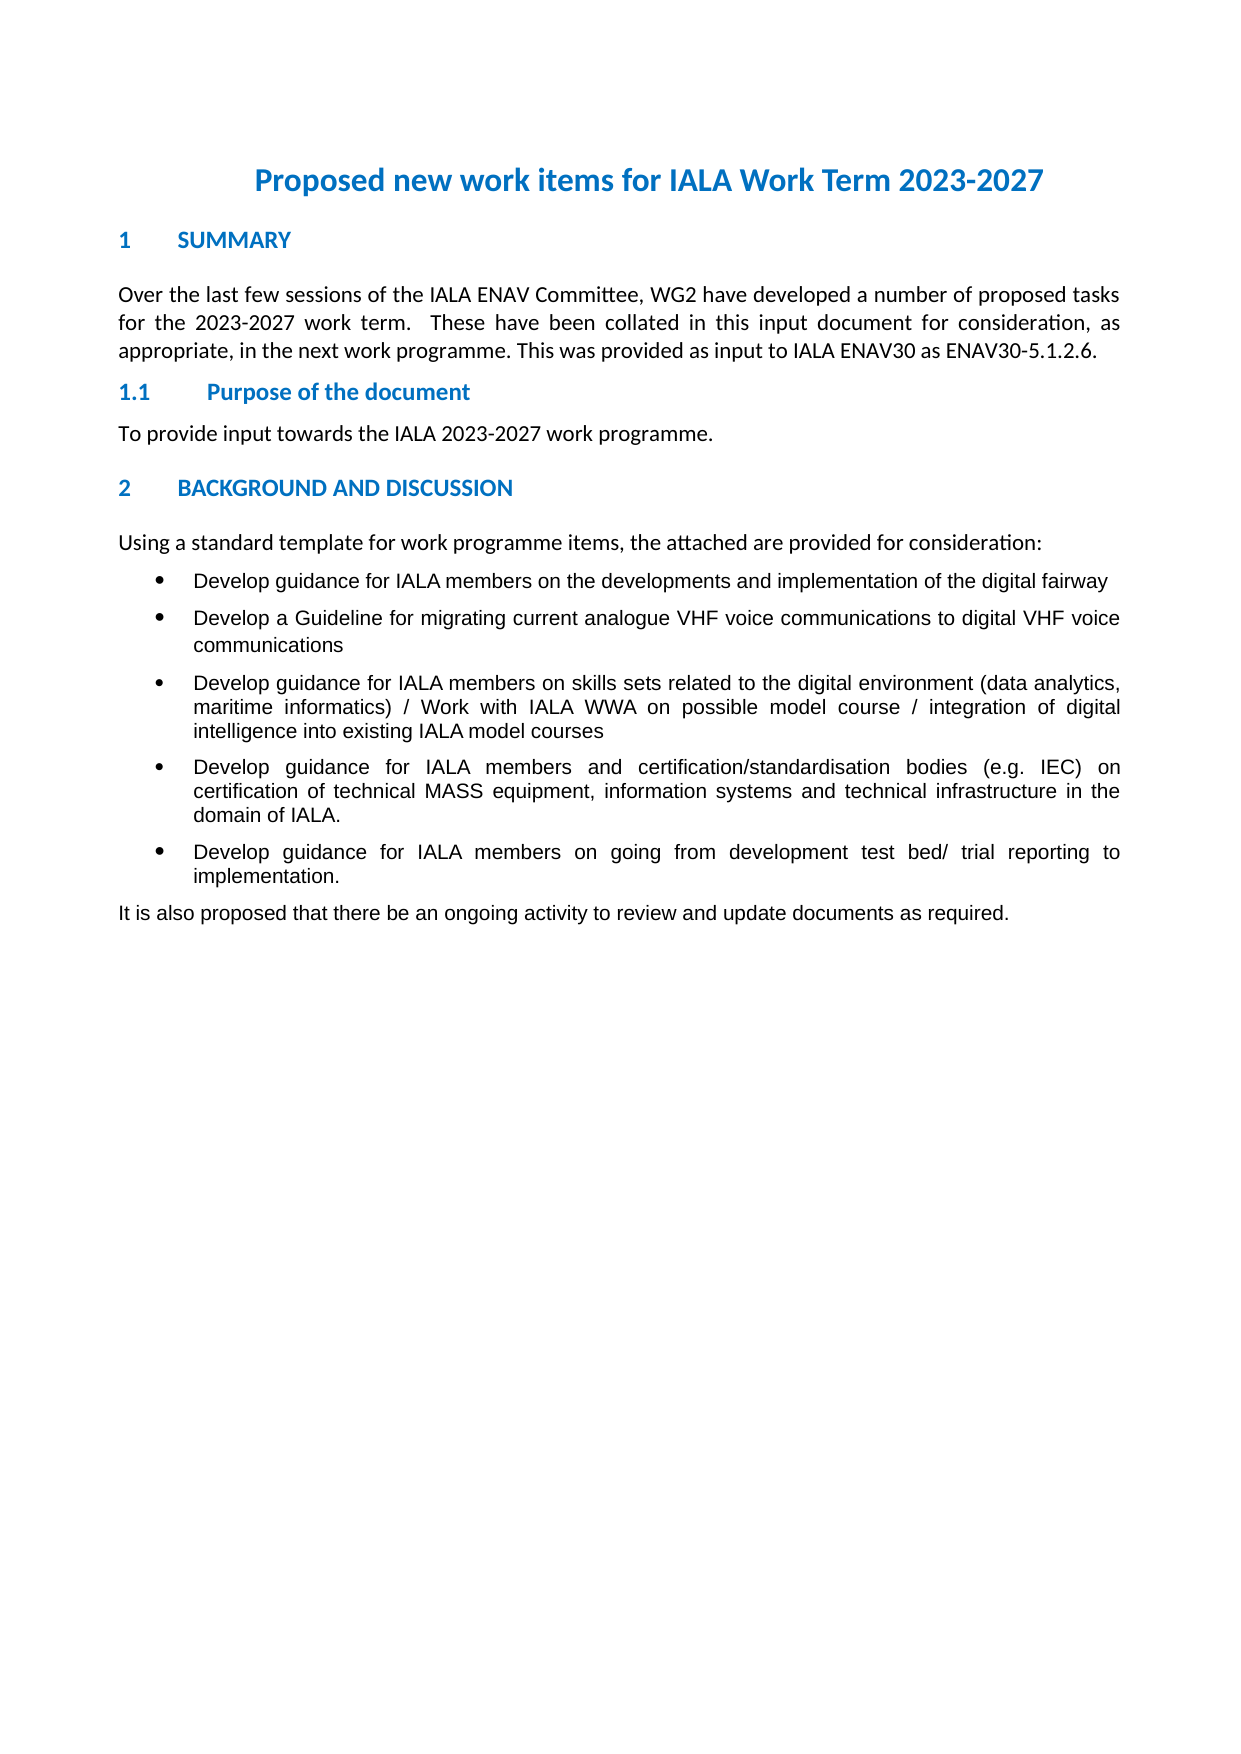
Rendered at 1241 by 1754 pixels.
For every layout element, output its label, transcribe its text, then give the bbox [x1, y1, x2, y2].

subtitle Purpose of the document [118, 376, 1122, 407]
list Develop guidance for IALA members on skills sets related to the digital environment (data analytics, maritime informatics) / Work with IALA WWA on possible model course / integration of digital intelligence into existing IALA model courses [156, 671, 1122, 742]
text It is also proposed that there be an ongoing activity to review and update documents as required. [118, 900, 1122, 924]
subtitle Summary [118, 224, 1122, 255]
text To provide input towards the IALA 2023-2027 work programme. [118, 419, 1122, 447]
subtitle Background and discussion [118, 472, 1122, 503]
list Develop a Guideline for migrating current analogue VHF voice communications to digital VHF voice communications [156, 606, 1122, 658]
list Develop guidance for IALA members and certification/standardisation bodies (e.g. IEC) on certification of technical MASS equipment, information systems and technical infrastructure in the domain of IALA. [156, 755, 1122, 827]
list Develop guidance for IALA members on going from development test bed/ trial reporting to implementation. [156, 839, 1122, 888]
list Develop guidance for IALA members on the developments and implementation of the digital fairway [156, 568, 1122, 593]
title Proposed new work items for IALA Work Term 2023-2027 [118, 159, 1122, 199]
text Over the last few sessions of the IALA ENAV Committee, WG2 have developed a number of proposed tasks for the 2023-2027 work term. These have been collated in this input document for consideration, as appropriate, in the next work programme. This was provided as input to IALA ENAV30 as ENAV30-5.1.2.6. [118, 280, 1122, 364]
text Using a standard template for work programme items, the attached are provided for consideration: [118, 528, 1122, 556]
